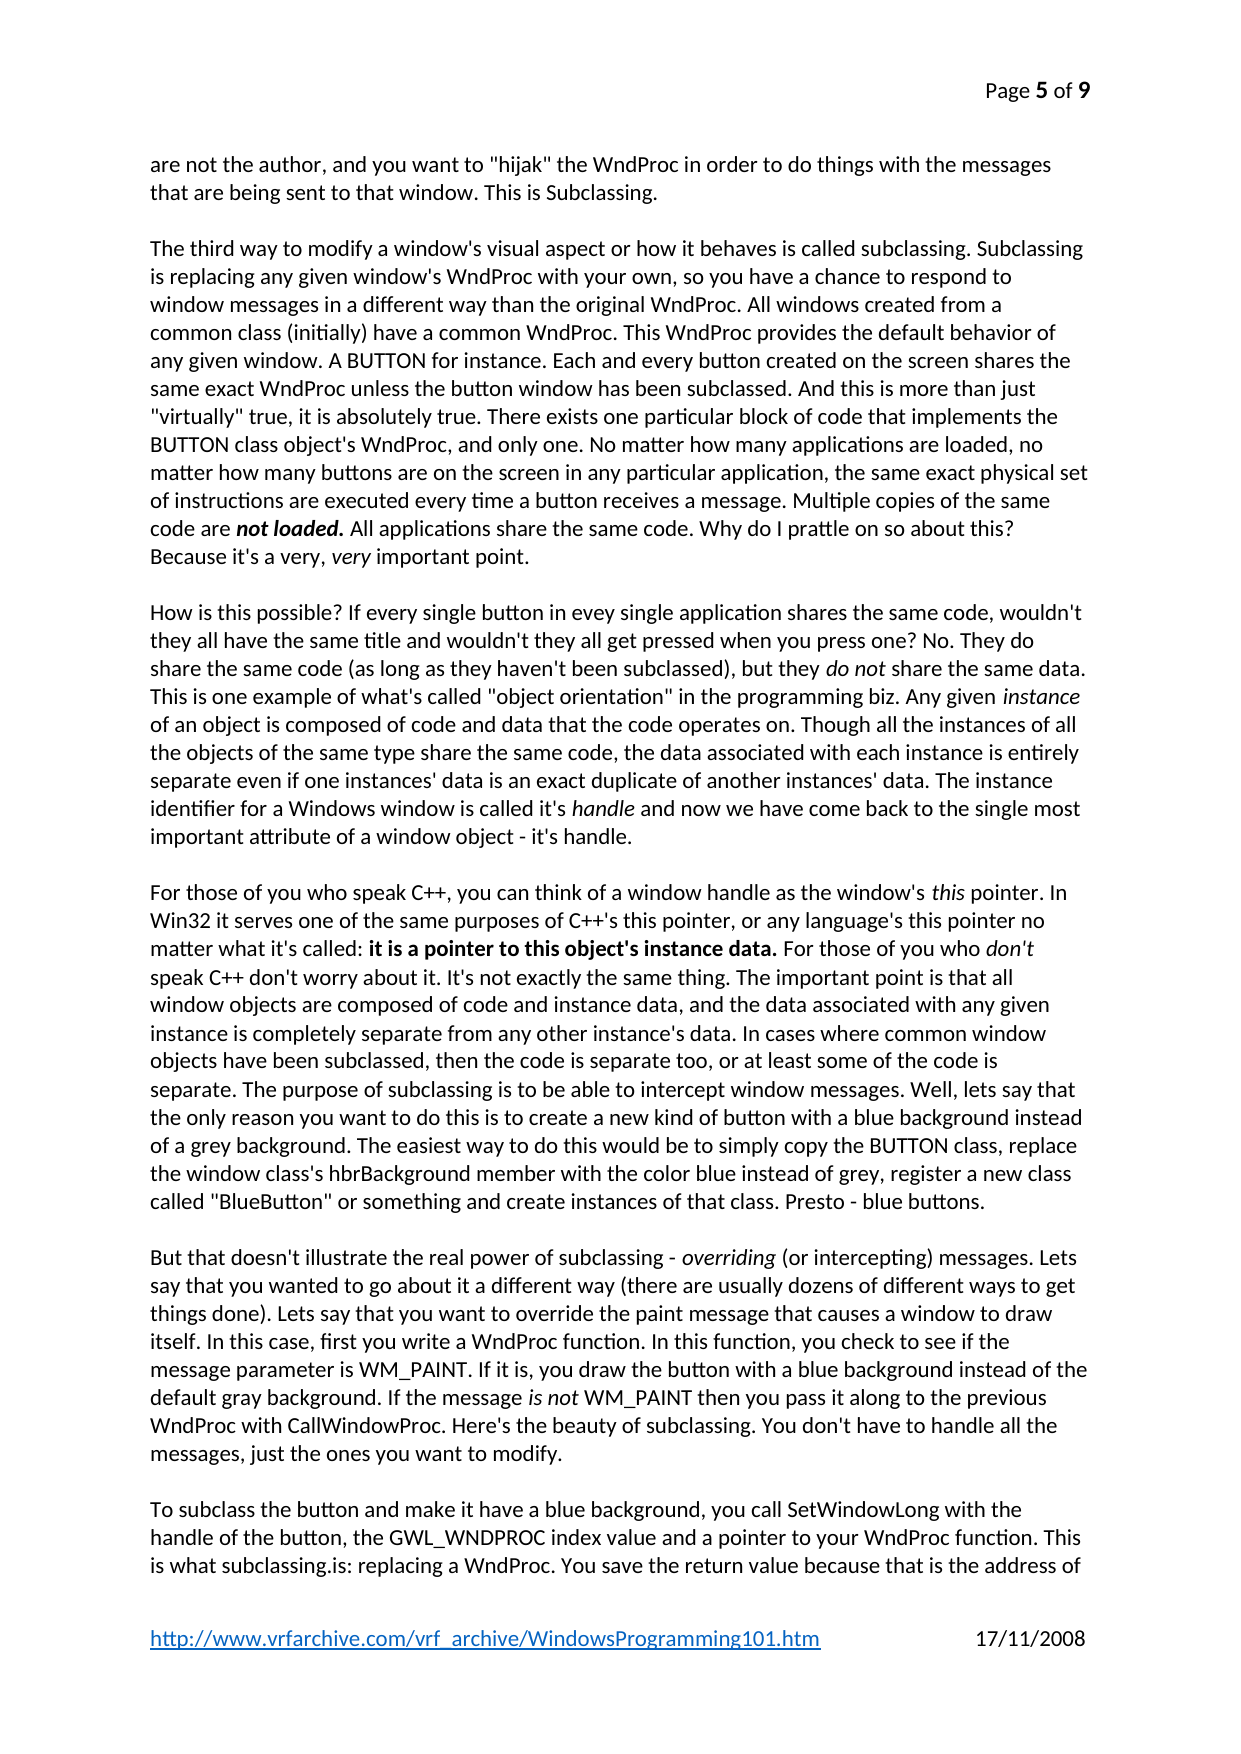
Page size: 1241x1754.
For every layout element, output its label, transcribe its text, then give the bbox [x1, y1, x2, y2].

text How is this possible? If every single button in evey single application shares the same code, wouldn't they all have the same title and wouldn't they all get pressed when you press one? No. They do share the same code (as long as they haven't been subclassed), but they do not share the same data. This is one example of what's called "object orientation" in the programming biz. Any given instance of an object is composed of code and data that the code operates on. Though all the instances of all the objects of the same type share the same code, the data associated with each instance is entirely separate even if one instances' data is an exact duplicate of another instances' data. The instance identifier for a Windows window is called it's handle and now we have come back to the single most important attribute of a window object - it's handle. [150, 598, 1090, 851]
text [150, 1495, 1090, 1579]
text The third way to modify a window's visual aspect or how it behaves is called subclassing. Subclassing is replacing any given window's WndProc with your own, so you have a chance to respond to window messages in a different way than the original WndProc. All windows created from a common class (initially) have a common WndProc. This WndProc provides the default behavior of any given window. A BUTTON for instance. Each and every button created on the screen shares the same exact WndProc unless the button window has been subclassed. And this is more than just "virtually" true, it is absolutely true. There exists one particular block of code that implements the BUTTON class object's WndProc, and only one. No matter how many applications are loaded, no matter how many buttons are on the screen in any particular application, the same exact physical set of instructions are executed every time a button receives a message. Multiple copies of the same code are not loaded. All applications share the same code. Why do I prattle on so about this? Because it's a very, very important point. [150, 234, 1090, 570]
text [150, 150, 1090, 206]
text For those of you who speak C++, you can think of a window handle as the window's this pointer. In Win32 it serves one of the same purposes of C++'s this pointer, or any language's this pointer no matter what it's called: it is a pointer to this object's instance data. For those of you who don't speak C++ don't worry about it. It's not exactly the same thing. The important point is that all window objects are composed of code and instance data, and the data associated with any given instance is completely separate from any other instance's data. In cases where common window objects have been subclassed, then the code is separate too, or at least some of the code is separate. The purpose of subclassing is to be able to intercept window messages. Well, lets say that the only reason you want to do this is to create a new kind of button with a blue background instead of a grey background. The easiest way to do this would be to simply copy the BUTTON class, replace the window class's hbrBackground member with the color blue instead of grey, register a new class called "BlueButton" or something and create instances of that class. Presto - blue buttons. [150, 878, 1090, 1215]
text But that doesn't illustrate the real power of subclassing - overriding (or intercepting) messages. Lets say that you wanted to go about it a different way (there are usually dozens of different ways to get things done). Lets say that you want to override the paint message that causes a window to draw itself. In this case, first you write a WndProc function. In this function, you check to see if the message parameter is WM_PAINT. If it is, you draw the button with a blue background instead of the default gray background. If the message is not WM_PAINT then you pass it along to the previous WndProc with CallWindowProc. Here's the beauty of subclassing. You don't have to handle all the messages, just the ones you want to modify. [150, 1243, 1090, 1467]
